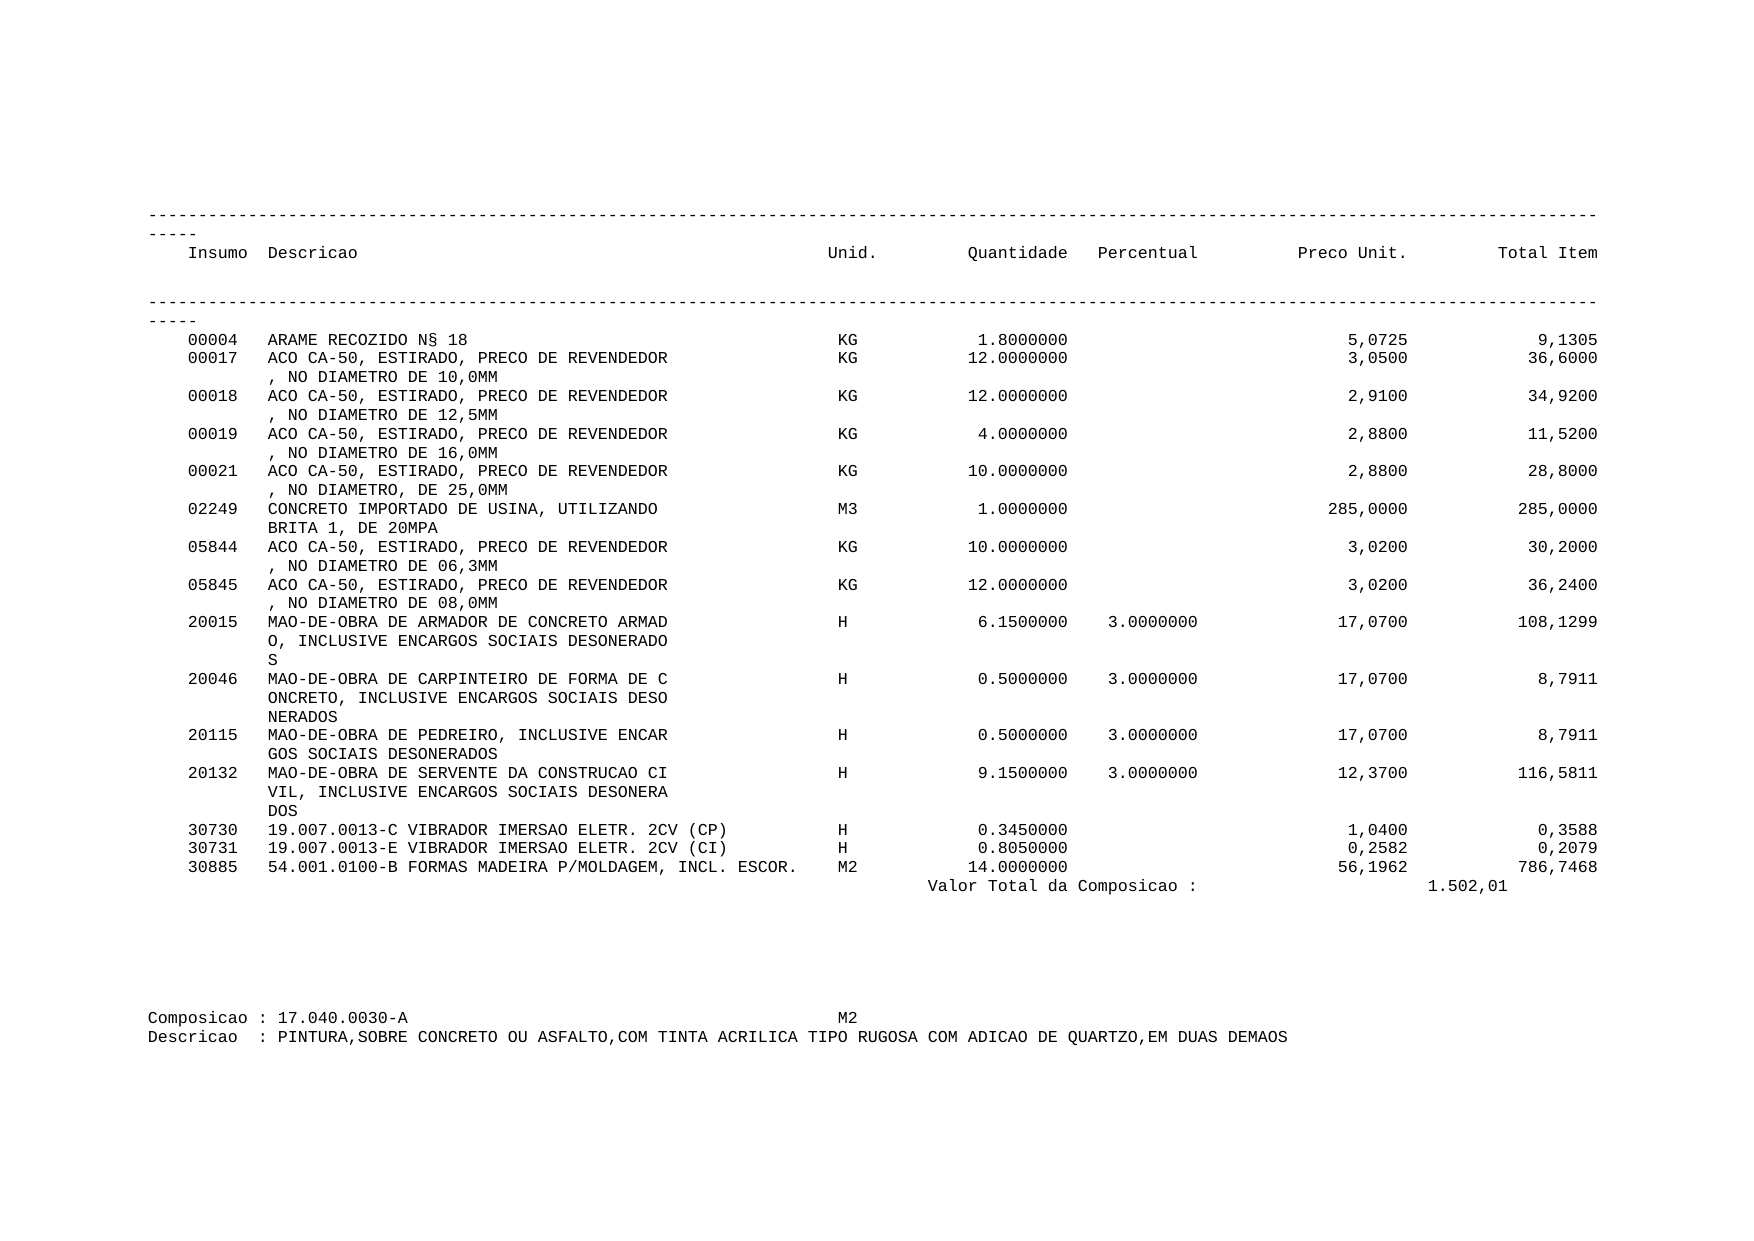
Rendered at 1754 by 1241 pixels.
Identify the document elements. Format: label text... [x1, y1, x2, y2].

text 02249 CONCRETO IMPORTADO DE USINA, UTILIZANDO M3 1.0000000 285,0000 285,0000 [148, 501, 1606, 519]
text BRITA 1, DE 20MPA [148, 519, 1606, 538]
text , NO DIAMETRO, DE 25,0MM [148, 482, 1606, 501]
text Descricao : PINTURA,SOBRE CONCRETO OU ASFALTO,COM TINTA ACRILICA TIPO RUGOSA COM ADICAO DE QUARTZO,EM DUAS DEMAOS [148, 1028, 1606, 1047]
text , NO DIAMETRO DE 06,3MM [148, 557, 1606, 576]
text NERADOS [148, 708, 1606, 727]
text 20115 MAO-DE-OBRA DE PEDREIRO, INCLUSIVE ENCAR H 0.5000000 3.0000000 17,0700 8,7911 [148, 727, 1606, 746]
text , NO DIAMETRO DE 10,0MM [148, 369, 1606, 388]
text , NO DIAMETRO DE 12,5MM [148, 406, 1606, 425]
text GOS SOCIAIS DESONERADOS [148, 746, 1606, 765]
text 05845 ACO CA-50, ESTIRADO, PRECO DE REVENDEDOR KG 12.0000000 3,0200 36,2400 [148, 576, 1606, 595]
text , NO DIAMETRO DE 16,0MM [148, 444, 1606, 463]
text 00017 ACO CA-50, ESTIRADO, PRECO DE REVENDEDOR KG 12.0000000 3,0500 36,6000 [148, 350, 1606, 369]
text O, INCLUSIVE ENCARGOS SOCIAIS DESONERADO [148, 633, 1606, 652]
text 00004 ARAME RECOZIDO N§ 18 KG 1.8000000 5,0725 9,1305 [148, 331, 1606, 350]
text Valor Total da Composicao : 1.502,01 [148, 878, 1606, 897]
text ------------------------------------------------------------------------------------------------------------------------------------------------------ [148, 177, 1606, 245]
text 00021 ACO CA-50, ESTIRADO, PRECO DE REVENDEDOR KG 10.0000000 2,8800 28,8000 [148, 463, 1606, 482]
text ONCRETO, INCLUSIVE ENCARGOS SOCIAIS DESO [148, 689, 1606, 708]
text 05844 ACO CA-50, ESTIRADO, PRECO DE REVENDEDOR KG 10.0000000 3,0200 30,2000 [148, 538, 1606, 557]
text 20015 MAO-DE-OBRA DE ARMADOR DE CONCRETO ARMAD H 6.1500000 3.0000000 17,0700 108,1299 [148, 614, 1606, 633]
text 00018 ACO CA-50, ESTIRADO, PRECO DE REVENDEDOR KG 12.0000000 2,9100 34,9200 [148, 388, 1606, 406]
text DOS [148, 802, 1606, 821]
text 20132 MAO-DE-OBRA DE SERVENTE DA CONSTRUCAO CI H 9.1500000 3.0000000 12,3700 116,5811 [148, 765, 1606, 783]
text 20046 MAO-DE-OBRA DE CARPINTEIRO DE FORMA DE C H 0.5000000 3.0000000 17,0700 8,7911 [148, 670, 1606, 689]
text , NO DIAMETRO DE 08,0MM [148, 595, 1606, 614]
text VIL, INCLUSIVE ENCARGOS SOCIAIS DESONERA [148, 783, 1606, 802]
text ------------------------------------------------------------------------------------------------------------------------------------------------------ [148, 263, 1606, 331]
text Composicao : 17.040.0030-A M2 [148, 1009, 1606, 1028]
text S [148, 652, 1606, 670]
text 00019 ACO CA-50, ESTIRADO, PRECO DE REVENDEDOR KG 4.0000000 2,8800 11,5200 [148, 425, 1606, 444]
text 30731 19.007.0013-E VIBRADOR IMERSAO ELETR. 2CV (CI) H 0.8050000 0,2582 0,2079 [148, 840, 1606, 859]
text 30885 54.001.0100-B FORMAS MADEIRA P/MOLDAGEM, INCL. ESCOR. M2 14.0000000 56,1962 786,7468 [148, 859, 1606, 878]
text 30730 19.007.0013-C VIBRADOR IMERSAO ELETR. 2CV (CP) H 0.3450000 1,0400 0,3588 [148, 821, 1606, 840]
text Insumo Descricao Unid. Quantidade Percentual Preco Unit. Total Item [148, 245, 1606, 263]
